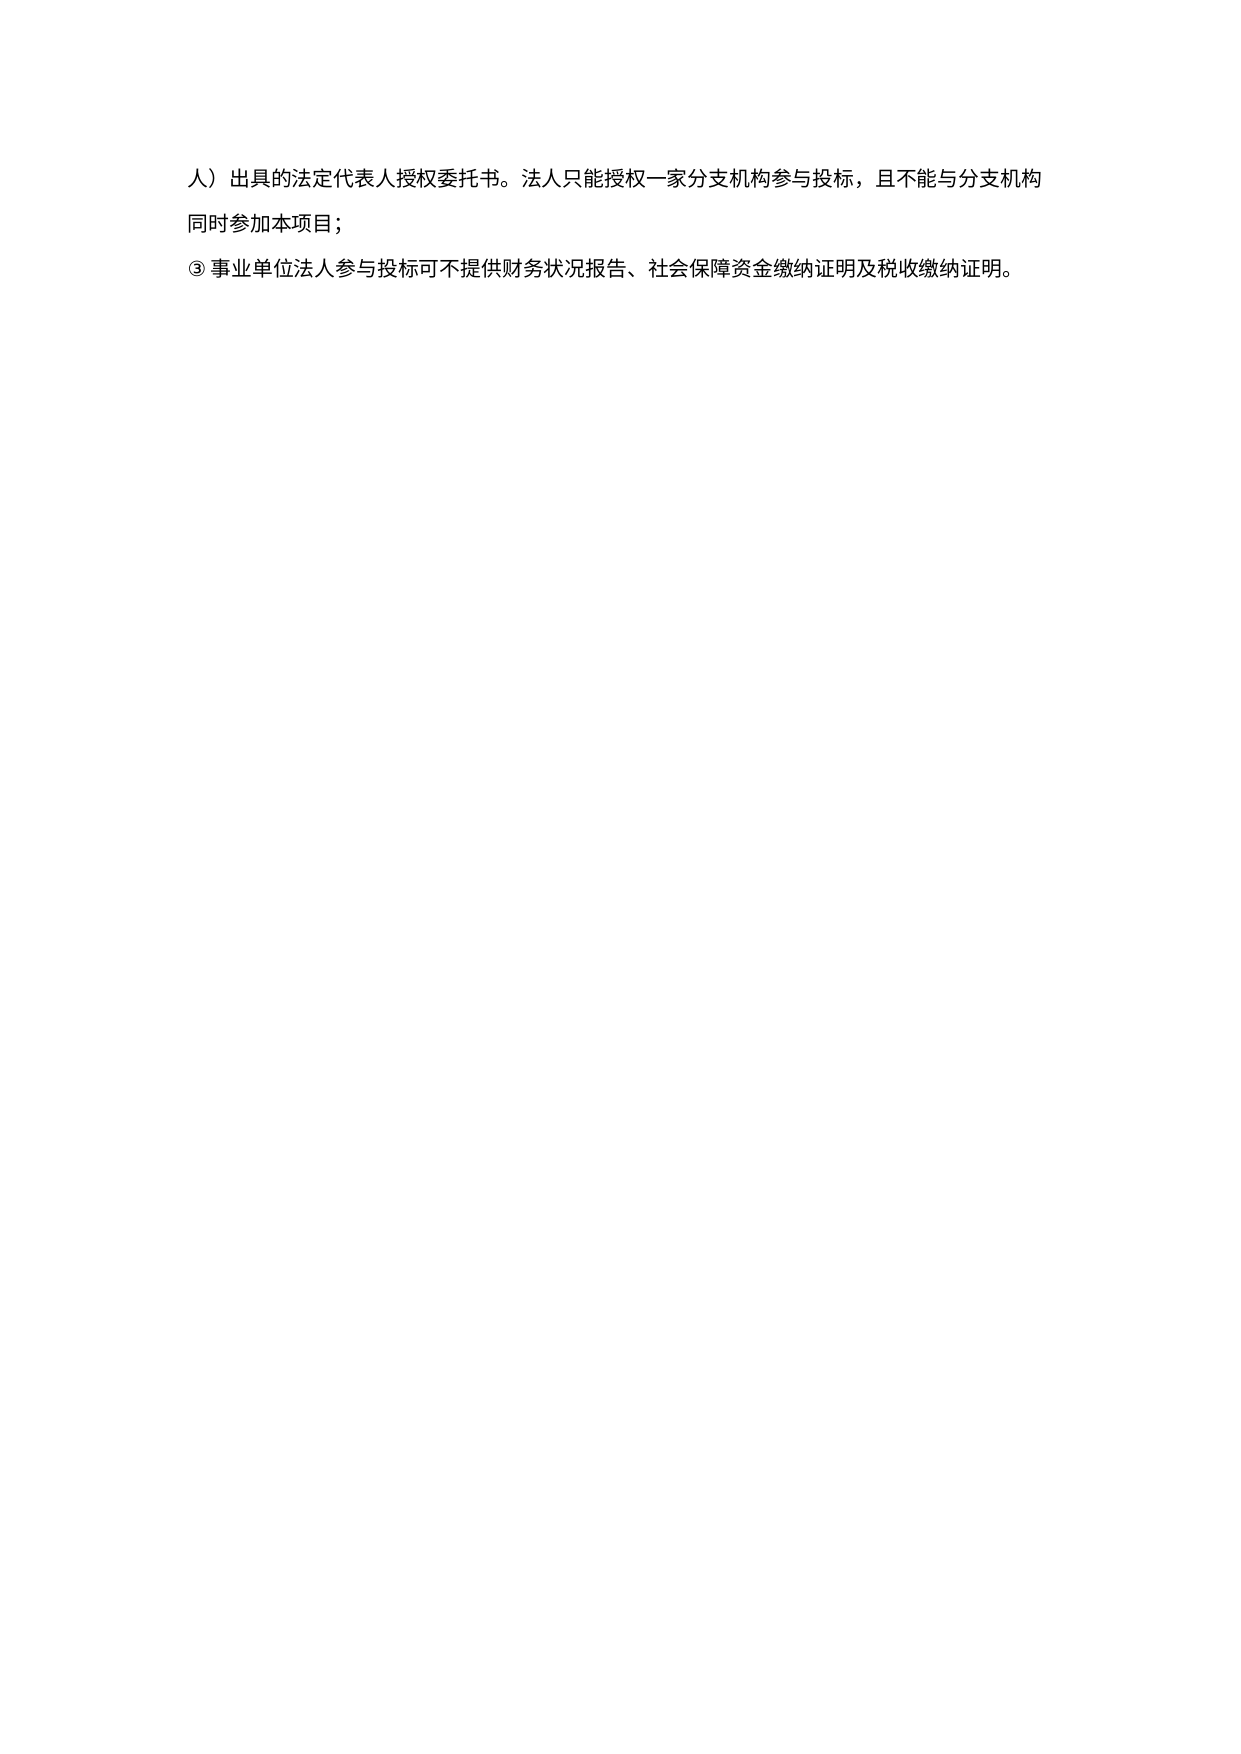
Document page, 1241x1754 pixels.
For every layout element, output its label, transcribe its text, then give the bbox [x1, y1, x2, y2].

text ③事业单位法人参与投标可不提供财务状况报告、社会保障资金缴纳证明及税收缴纳证明。 [187, 253, 1053, 283]
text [187, 162, 1053, 237]
